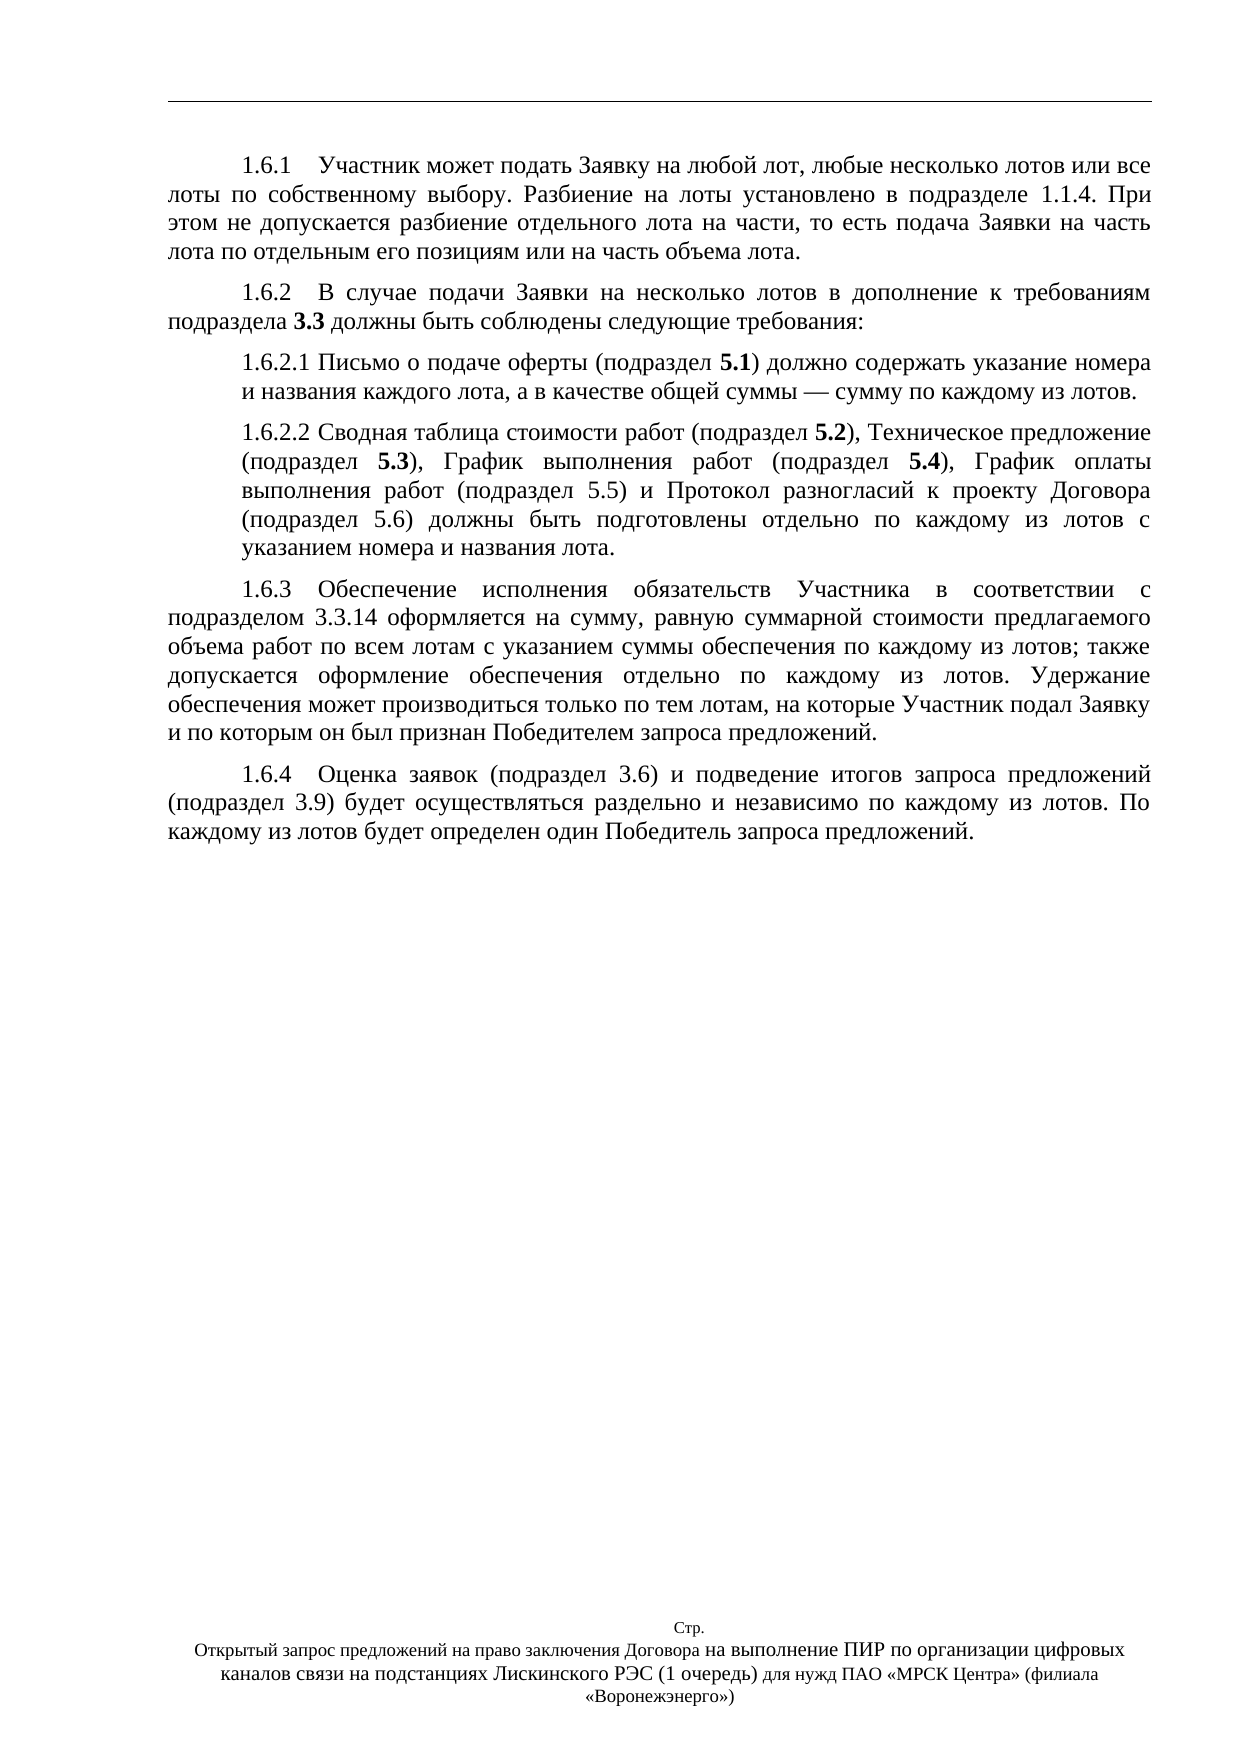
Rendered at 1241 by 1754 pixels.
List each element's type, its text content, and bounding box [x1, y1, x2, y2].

subtitle В случае подачи Заявки на несколько лотов в дополнение к требованиям подраздела 3.3 должны быть соблюдены следующие требования: [168, 277, 1152, 335]
subtitle Письмо о подаче оферты (подраздел 5.1) должно содержать указание номера и названия каждого лота, а в качестве общей суммы — сумму по каждому из лотов. [241, 347, 1152, 405]
subtitle Оценка заявок (подраздел 3.6) и подведение итогов запроса предложений (подраздел 3.9) будет осуществляться раздельно и независимо по каждому из лотов. По каждому из лотов будет определен один Победитель запроса предложений. [168, 759, 1152, 845]
subtitle Обеспечение исполнения обязательств Участника в соответствии с подразделом 3.3.14 оформляется на сумму, равную суммарной стоимости предлагаемого объема работ по всем лотам с указанием суммы обеспечения по каждому из лотов; также допускается оформление обеспечения отдельно по каждому из лотов. Удержание обеспечения может производиться только по тем лотам, на которые Участник подал Заявку и по которым он был признан Победителем запроса предложений. [168, 574, 1152, 746]
subtitle Участник может подать Заявку на любой лот, любые несколько лотов или все лоты по собственному выбору. Разбиение на лоты установлено в подразделе 1.1.4. При этом не допускается разбиение отдельного лота на части, то есть подача Заявки на часть лота по отдельным его позициям или на часть объема лота. [168, 150, 1152, 265]
subtitle Сводная таблица стоимости работ (подраздел 5.2), Техническое предложение (подраздел 5.3), График выполнения работ (подраздел 5.4), График оплаты выполнения работ (подраздел 5.5) и Протокол разногласий к проекту Договора (подраздел 5.6) должны быть подготовлены отдельно по каждому из лотов с указанием номера и названия лота. [241, 417, 1152, 561]
